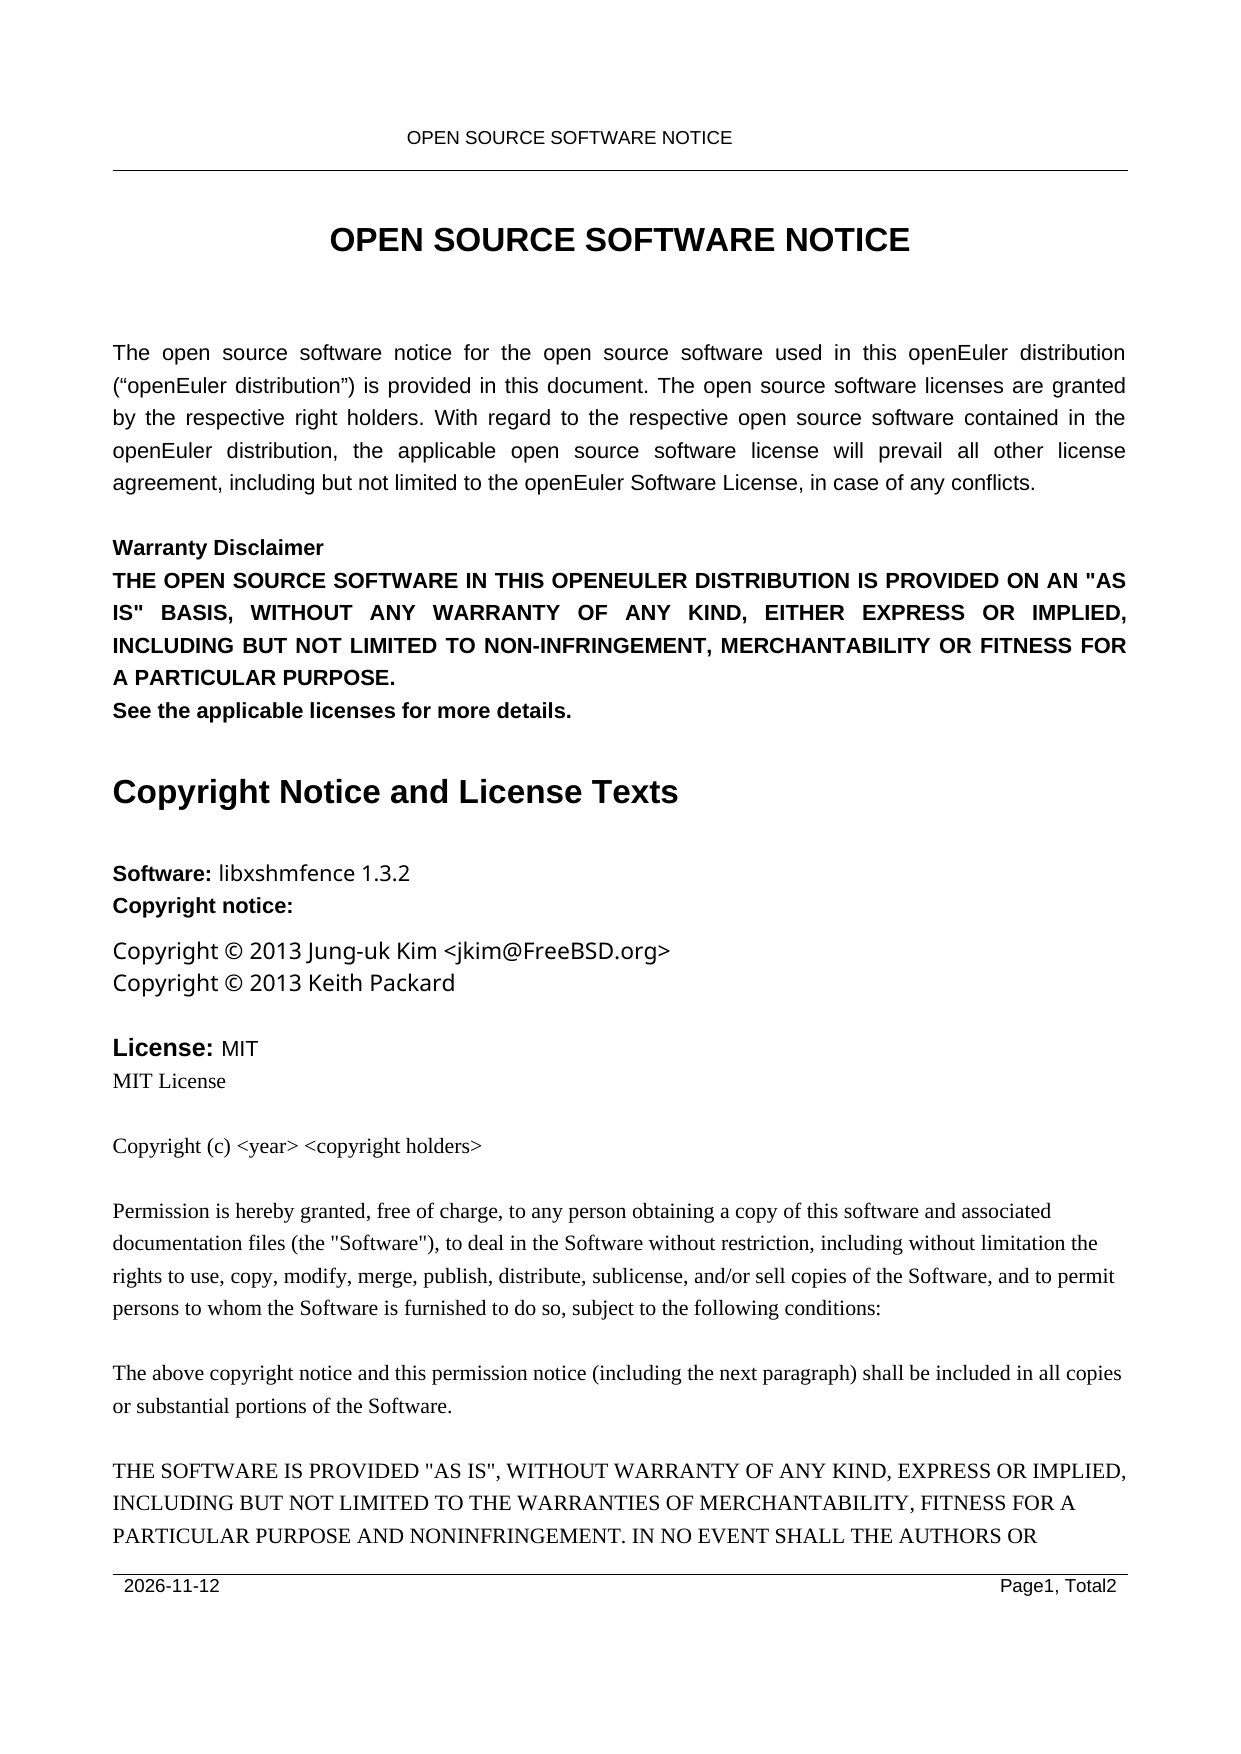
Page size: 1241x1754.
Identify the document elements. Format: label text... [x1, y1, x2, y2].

text OPEN SOURCE SOFTWARE NOTICE [112, 206, 1128, 271]
text Copyright © 2013 Jung-uk Kim <jkim@FreeBSD.org> Copyright © 2013 Keith Packard [112, 934, 1128, 1031]
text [112, 1064, 1128, 1551]
text License: MIT [112, 1031, 1128, 1064]
title Software: libxshmfence 1.3.2 [112, 856, 1128, 889]
text Copyright notice: [112, 889, 1128, 921]
text THE OPEN SOURCE SOFTWARE IN THIS OPENEULER DISTRIBUTION IS PROVIDED ON AN "AS IS" BASIS, WITHOUT ANY WARRANTY OF ANY KIND, EITHER EXPRESS OR IMPLIED, INCLUDING BUT NOT LIMITED TO NON-INFRINGEMENT, MERCHANTABILITY OR FITNESS FOR A PARTICULAR PURPOSE. See the applicable licenses for more details. [112, 564, 1128, 726]
text Warranty Disclaimer [112, 531, 1128, 564]
text The open source software notice for the open source software used in this openEuler distribution (“openEuler distribution”) is provided in this document. The open source software licenses are granted by the respective right holders. With regard to the respective open source software contained in the openEuler distribution, the applicable open source software license will prevail all other license agreement, including but not limited to the openEuler Software License, in case of any conflicts. [112, 336, 1128, 499]
text Copyright Notice and License Texts [112, 759, 1128, 824]
